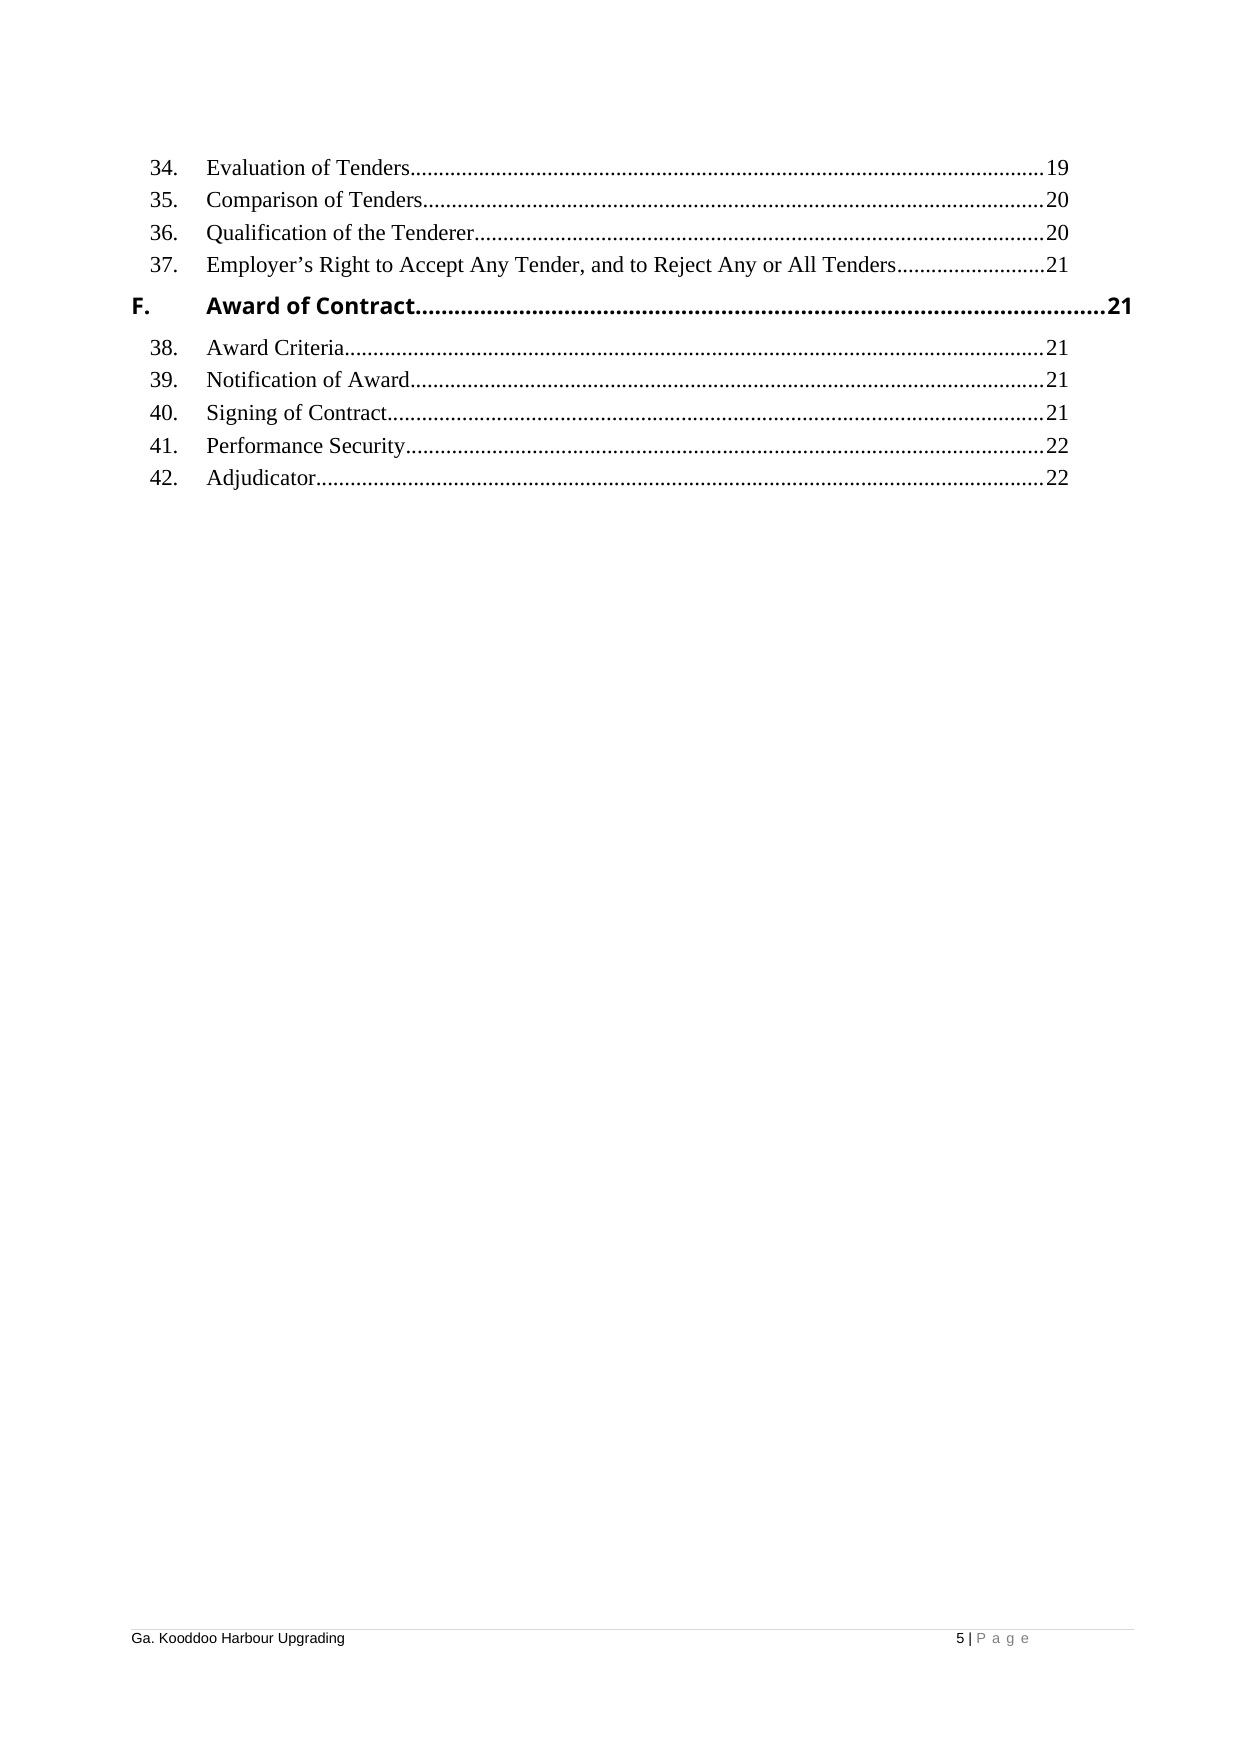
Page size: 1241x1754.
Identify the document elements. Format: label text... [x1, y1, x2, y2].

text 40. Signing of Contract 21 [149, 399, 1134, 426]
text 41. Performance Security 22 [149, 432, 1134, 458]
text 37. Employer’s Right to Accept Any Tender, and to Reject Any or All Tenders 21 [149, 251, 1134, 278]
text 38. Award Criteria 21 [149, 334, 1134, 360]
text 36. Qualification of the Tenderer 20 [149, 219, 1134, 245]
text 42. Adjudicator 22 [149, 464, 1134, 491]
text 34. Evaluation of Tenders 19 [149, 153, 1134, 180]
text 35. Comparison of Tenders 20 [149, 186, 1134, 212]
text F. Award of Contract 21 [131, 290, 1134, 321]
text 39. Notification of Award 21 [149, 367, 1134, 393]
